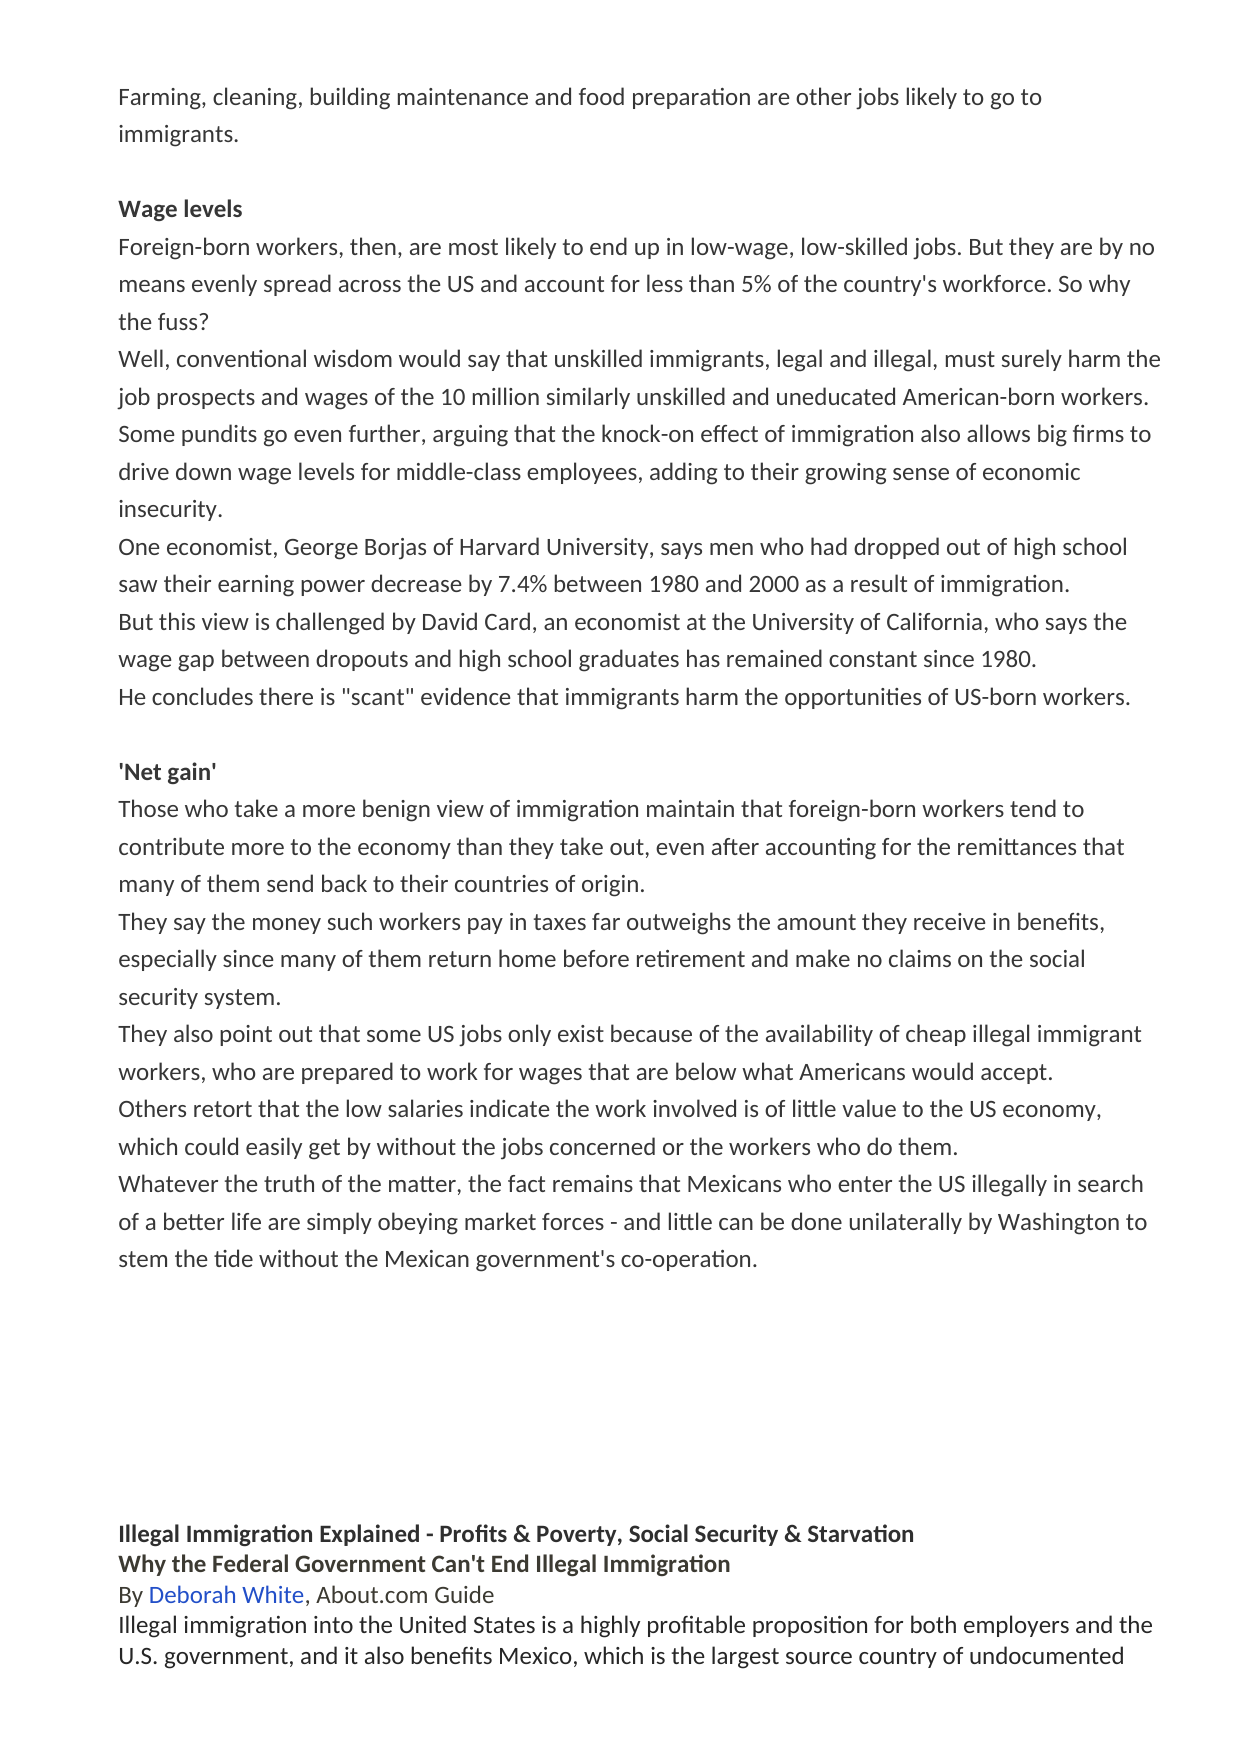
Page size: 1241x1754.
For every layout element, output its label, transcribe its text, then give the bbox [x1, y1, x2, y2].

text One economist, George Borjas of Harvard University, says men who had dropped out of high school saw their earning power decrease by 7.4% between 1980 and 2000 as a result of immigration. [118, 524, 1167, 599]
text Some pundits go even further, arguing that the knock-on effect of immigration also allows big firms to drive down wage levels for middle-class employees, adding to their growing sense of economic insecurity. [118, 411, 1167, 524]
text Those who take a more benign view of immigration maintain that foreign-born workers tend to contribute more to the economy than they take out, even after accounting for the remittances that many of them send back to their countries of origin. [118, 786, 1167, 899]
text But this view is challenged by David Card, an economist at the University of California, who says the wage gap between dropouts and high school graduates has remained constant since 1980. [118, 599, 1167, 674]
text Others retort that the low salaries indicate the work involved is of little value to the US economy, which could easily get by without the jobs concerned or the workers who do them. [118, 1086, 1167, 1161]
text Foreign-born workers, then, are most likely to end up in low-wage, low-skilled jobs. But they are by no means evenly spread across the US and account for less than 5% of the country's workforce. So why the fuss? [118, 224, 1167, 336]
text Why the Federal Government Can't End Illegal Immigration [118, 1548, 1167, 1579]
text 'Net gain' [118, 749, 1167, 786]
text Well, conventional wisdom would say that unskilled immigrants, legal and illegal, must surely harm the job prospects and wages of the 10 million similarly unskilled and uneducated American-born workers. [118, 336, 1167, 411]
text They say the money such workers pay in taxes far outweighs the amount they receive in benefits, especially since many of them return home before retirement and make no claims on the social security system. [118, 899, 1167, 1011]
text Wage levels [118, 186, 1167, 224]
text Illegal Immigration Explained - Profits & Poverty, Social Security & Starvation [118, 1518, 1167, 1548]
text Farming, cleaning, building maintenance and food preparation are other jobs likely to go to immigrants. [118, 74, 1167, 149]
text Whatever the truth of the matter, the fact remains that Mexicans who enter the US illegally in search of a better life are simply obeying market forces - and little can be done unilaterally by Washington to stem the tide without the Mexican government's co-operation. [118, 1161, 1167, 1274]
text He concludes there is "scant" evidence that immigrants harm the opportunities of US-born workers. [118, 674, 1167, 711]
text By Deborah White, About.com Guide [118, 1579, 1167, 1609]
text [118, 1609, 1167, 1671]
text They also point out that some US jobs only exist because of the availability of cheap illegal immigrant workers, who are prepared to work for wages that are below what Americans would accept. [118, 1011, 1167, 1086]
